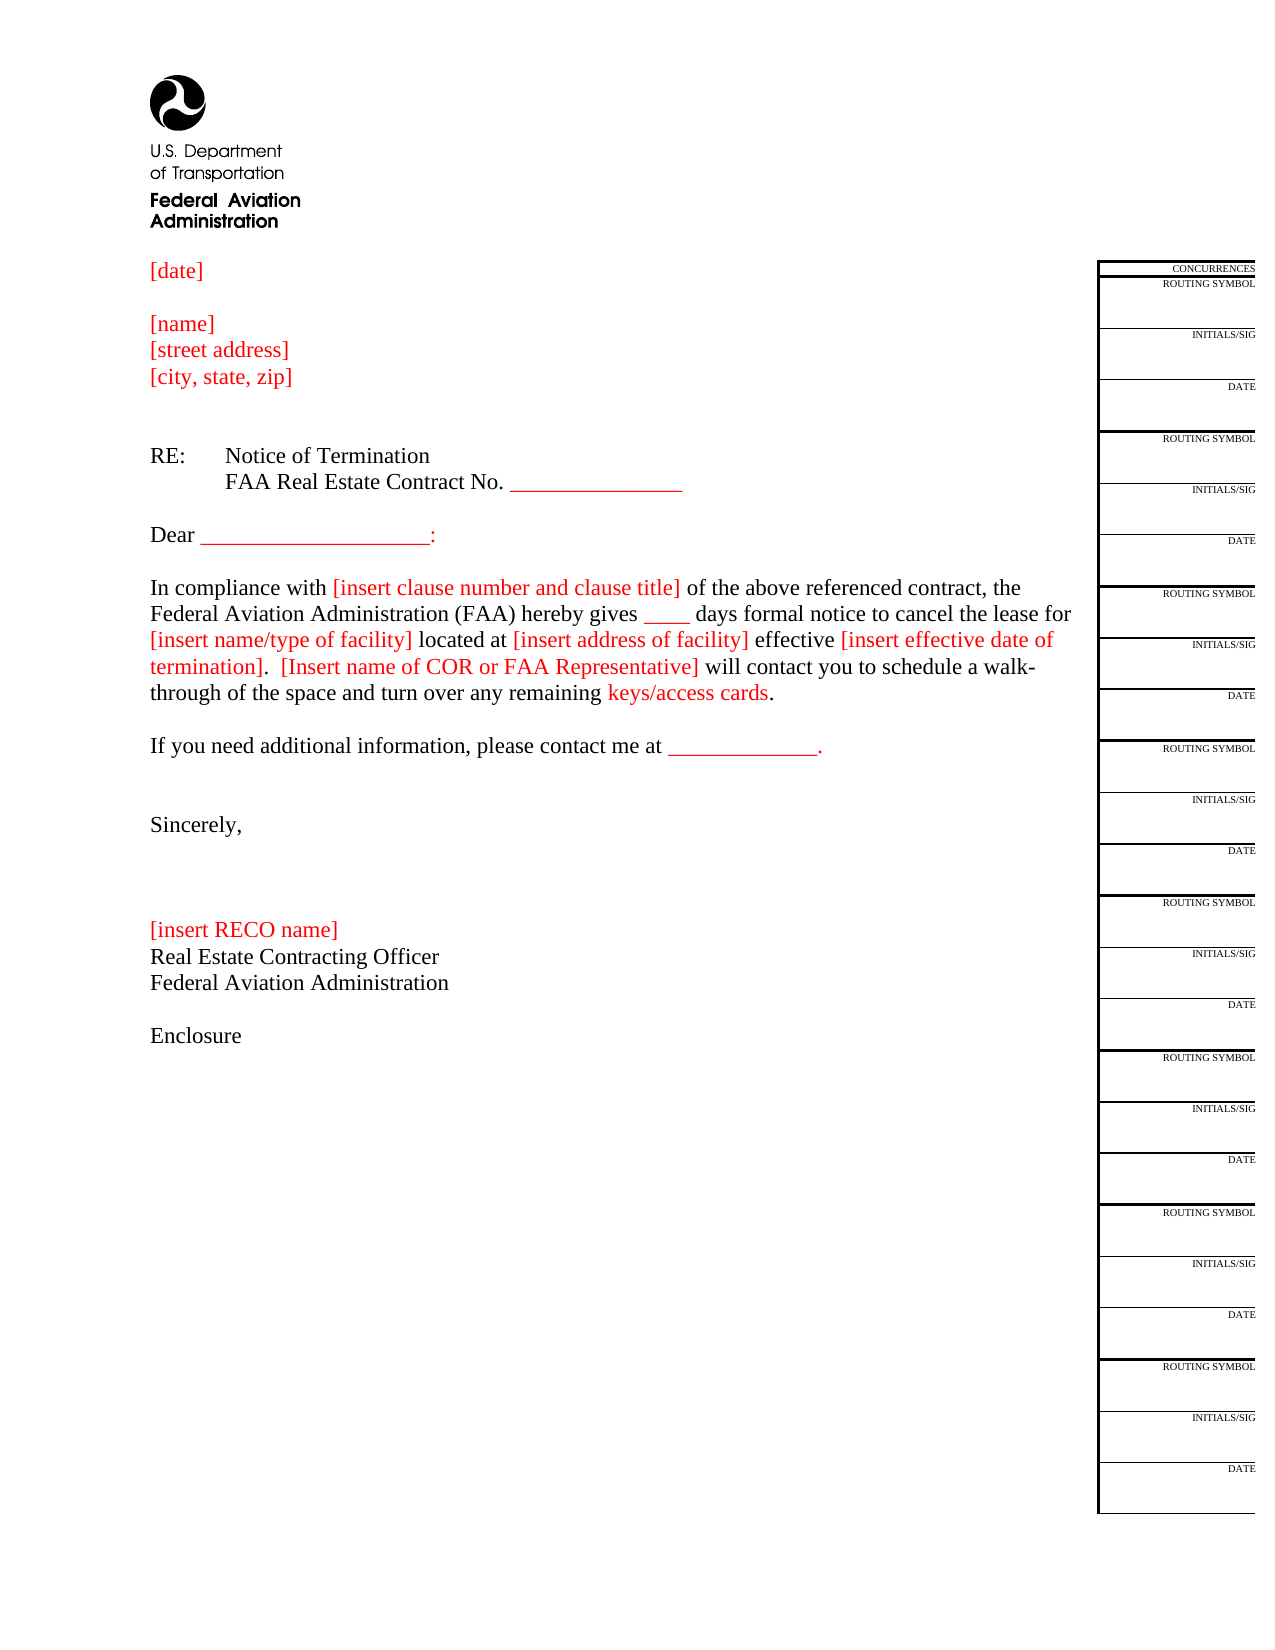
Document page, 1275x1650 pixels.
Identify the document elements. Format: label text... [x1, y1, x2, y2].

text [street address] [150, 337, 1078, 363]
text RE: Notice of Termination [150, 442, 1078, 468]
text Dear ____________________: [150, 521, 1078, 547]
text [name] [150, 310, 1078, 337]
text [date] [150, 257, 1078, 284]
text Real Estate Contracting Officer [150, 943, 1078, 969]
text If you need additional information, please contact me at _____________. [150, 732, 1078, 758]
text [city, state, zip] [150, 363, 1078, 389]
text Federal Aviation Administration [150, 969, 1078, 995]
text Sincerely, [150, 811, 1078, 837]
text [insert RECO name] [150, 916, 1078, 943]
text Enclosure [150, 1022, 1078, 1048]
text FAA Real Estate Contract No. _______________ [150, 468, 1078, 495]
text In compliance with [insert clause number and clause title] of the above referenced contract, the Federal Aviation Administration (FAA) hereby gives ____ days formal notice to cancel the lease for [insert name/type of facility] located at [insert address of facility] effective [insert effective date of termination]. [Insert name of COR or FAA Representative] will contact you to schedule a walk-through of the space and turn over any remaining keys/access cards. [150, 574, 1078, 706]
